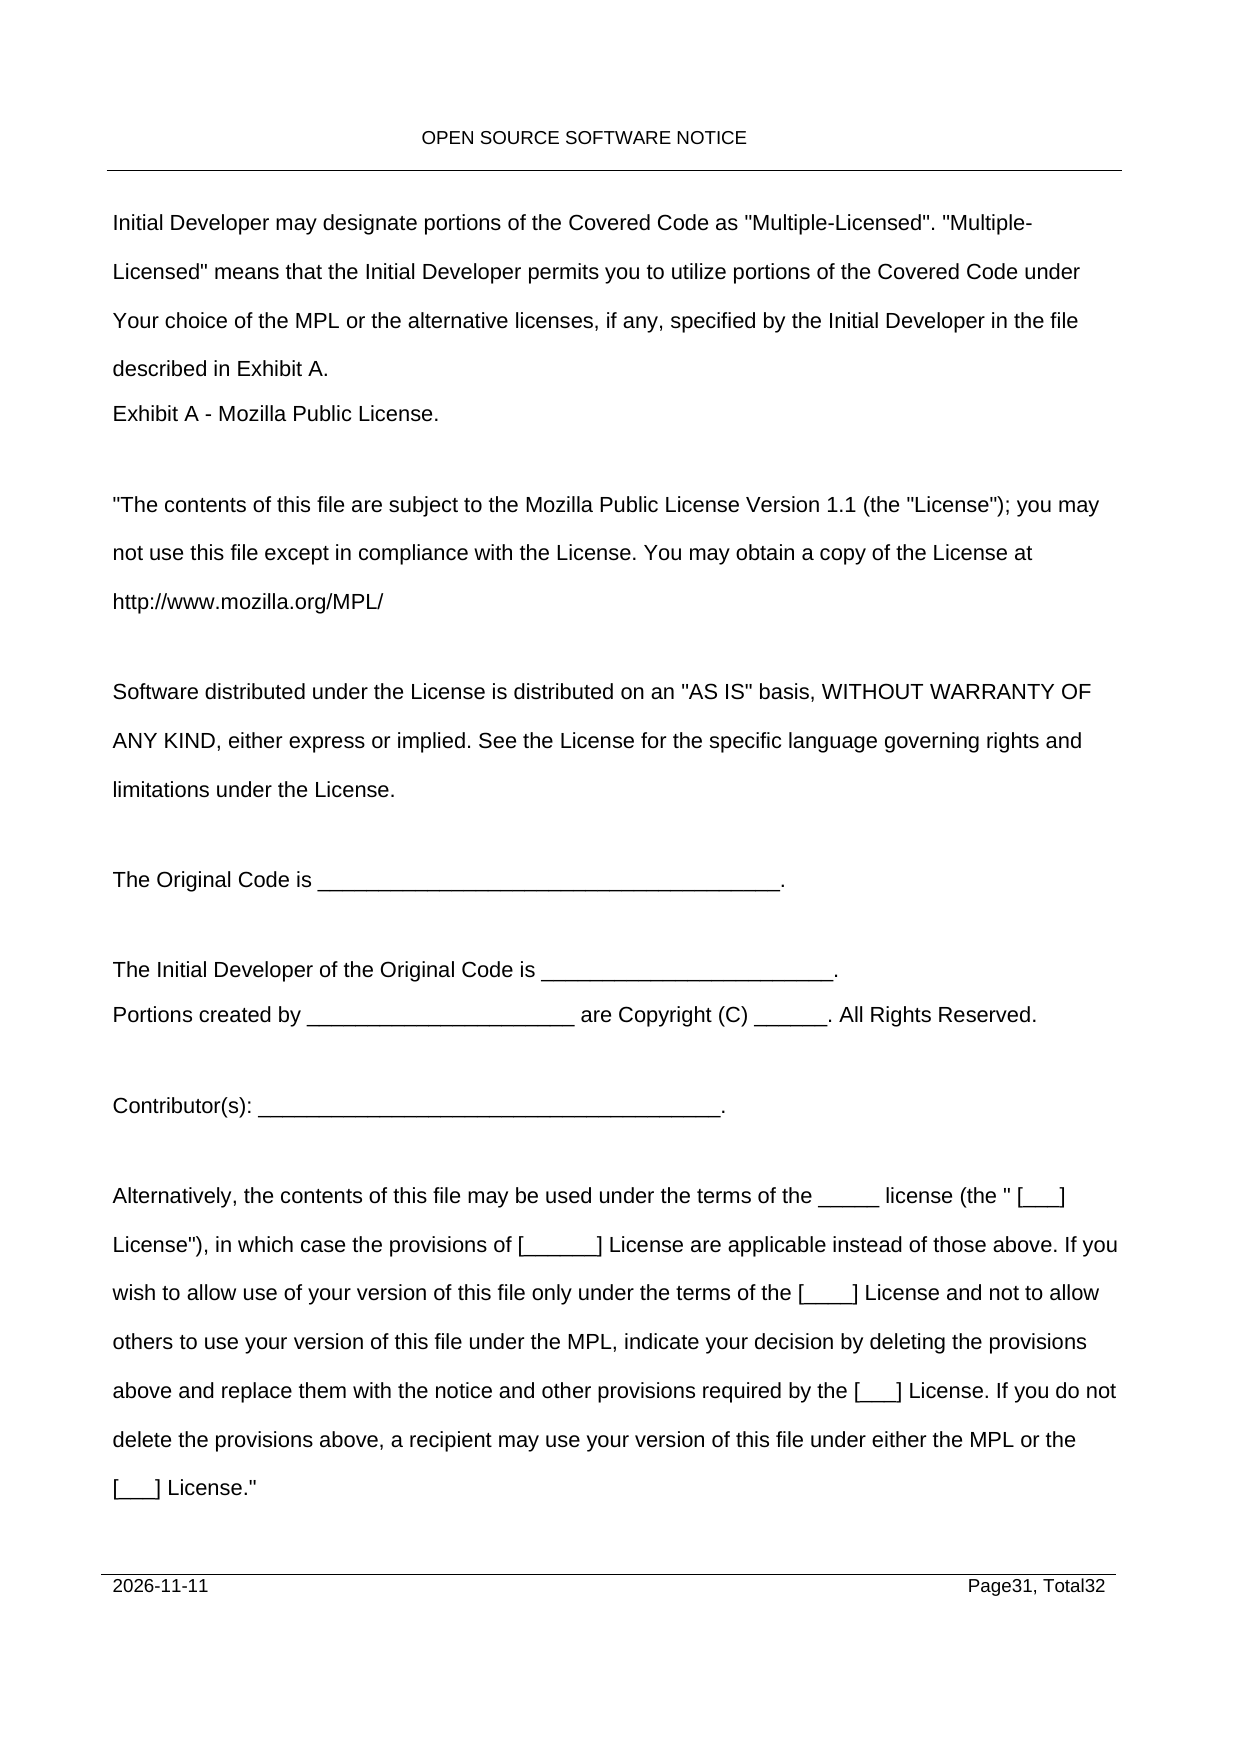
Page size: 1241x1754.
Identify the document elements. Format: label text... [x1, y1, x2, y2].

text "The contents of this file are subject to the Mozilla Public License Version 1.1 (the "License"); you may not use this file except in compliance with the License. You may obtain a copy of the License at http://www.mozilla.org/MPL/ [112, 488, 1128, 618]
text The Initial Developer of the Original Code is ________________________. [112, 953, 1128, 986]
text Contributor(s): ______________________________________. [112, 1089, 1128, 1121]
text Portions created by ______________________ are Copyright (C) ______. All Rights Reserved. [112, 999, 1128, 1031]
text Software distributed under the License is distributed on an "AS IS" basis, WITHOUT WARRANTY OF ANY KIND, either express or implied. See the License for the specific language governing rights and limitations under the License. [112, 676, 1128, 806]
text The Original Code is ______________________________________. [112, 863, 1128, 896]
text Alternatively, the contents of this file may be used under the terms of the _____ license (the " [___] License"), in which case the provisions of [______] License are applicable instead of those above. If you wish to allow use of your version of this file only under the terms of the [____] License and not to allow others to use your version of this file under the MPL, indicate your decision by deleting the provisions above and replace them with the notice and other provisions required by the [___] License. If you do not delete the provisions above, a recipient may use your version of this file under either the MPL or the [___] License." [112, 1179, 1128, 1504]
text Initial Developer may designate portions of the Covered Code as "Multiple-Licensed". "Multiple-Licensed" means that the Initial Developer permits you to utilize portions of the Covered Code under Your choice of the MPL or the alternative licenses, if any, specified by the Initial Developer in the file described in Exhibit A. [112, 206, 1128, 385]
text Exhibit A - Mozilla Public License. [112, 398, 1128, 430]
